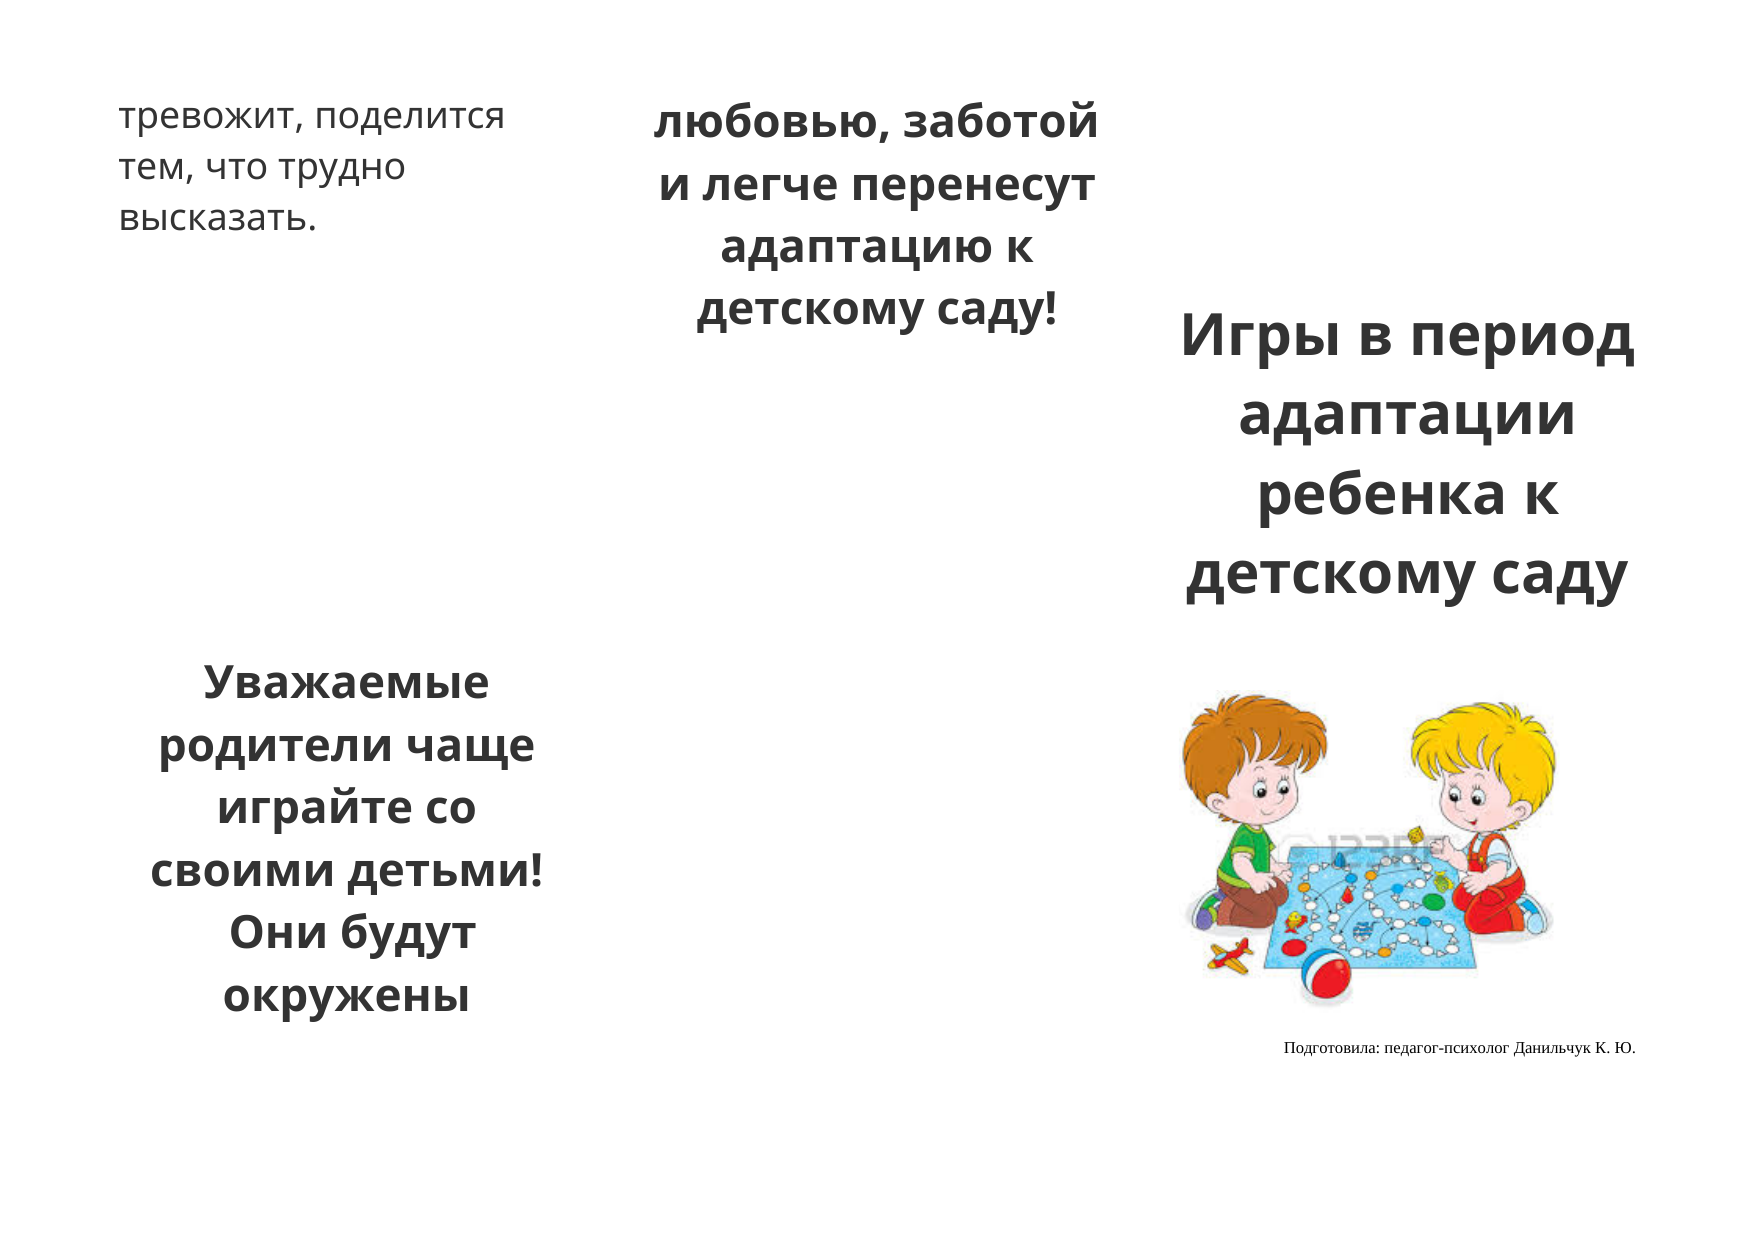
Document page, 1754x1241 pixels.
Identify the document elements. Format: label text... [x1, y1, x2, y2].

text Игры в период адаптации ребенка к детскому саду [1179, 293, 1636, 611]
text Подготовила: педагог-психолог Данильчук К. Ю. [1179, 1038, 1636, 1057]
picture [1178, 690, 1560, 1013]
text Они будут окружены любовью, заботой и легче перенесут адаптацию к детскому саду! [648, 88, 1105, 338]
text Они будут окружены любовью, заботой и легче перенесут адаптацию к детскому саду! [118, 899, 575, 1024]
text Уважаемые родители чаще играйте со своими детьми! [118, 650, 575, 899]
